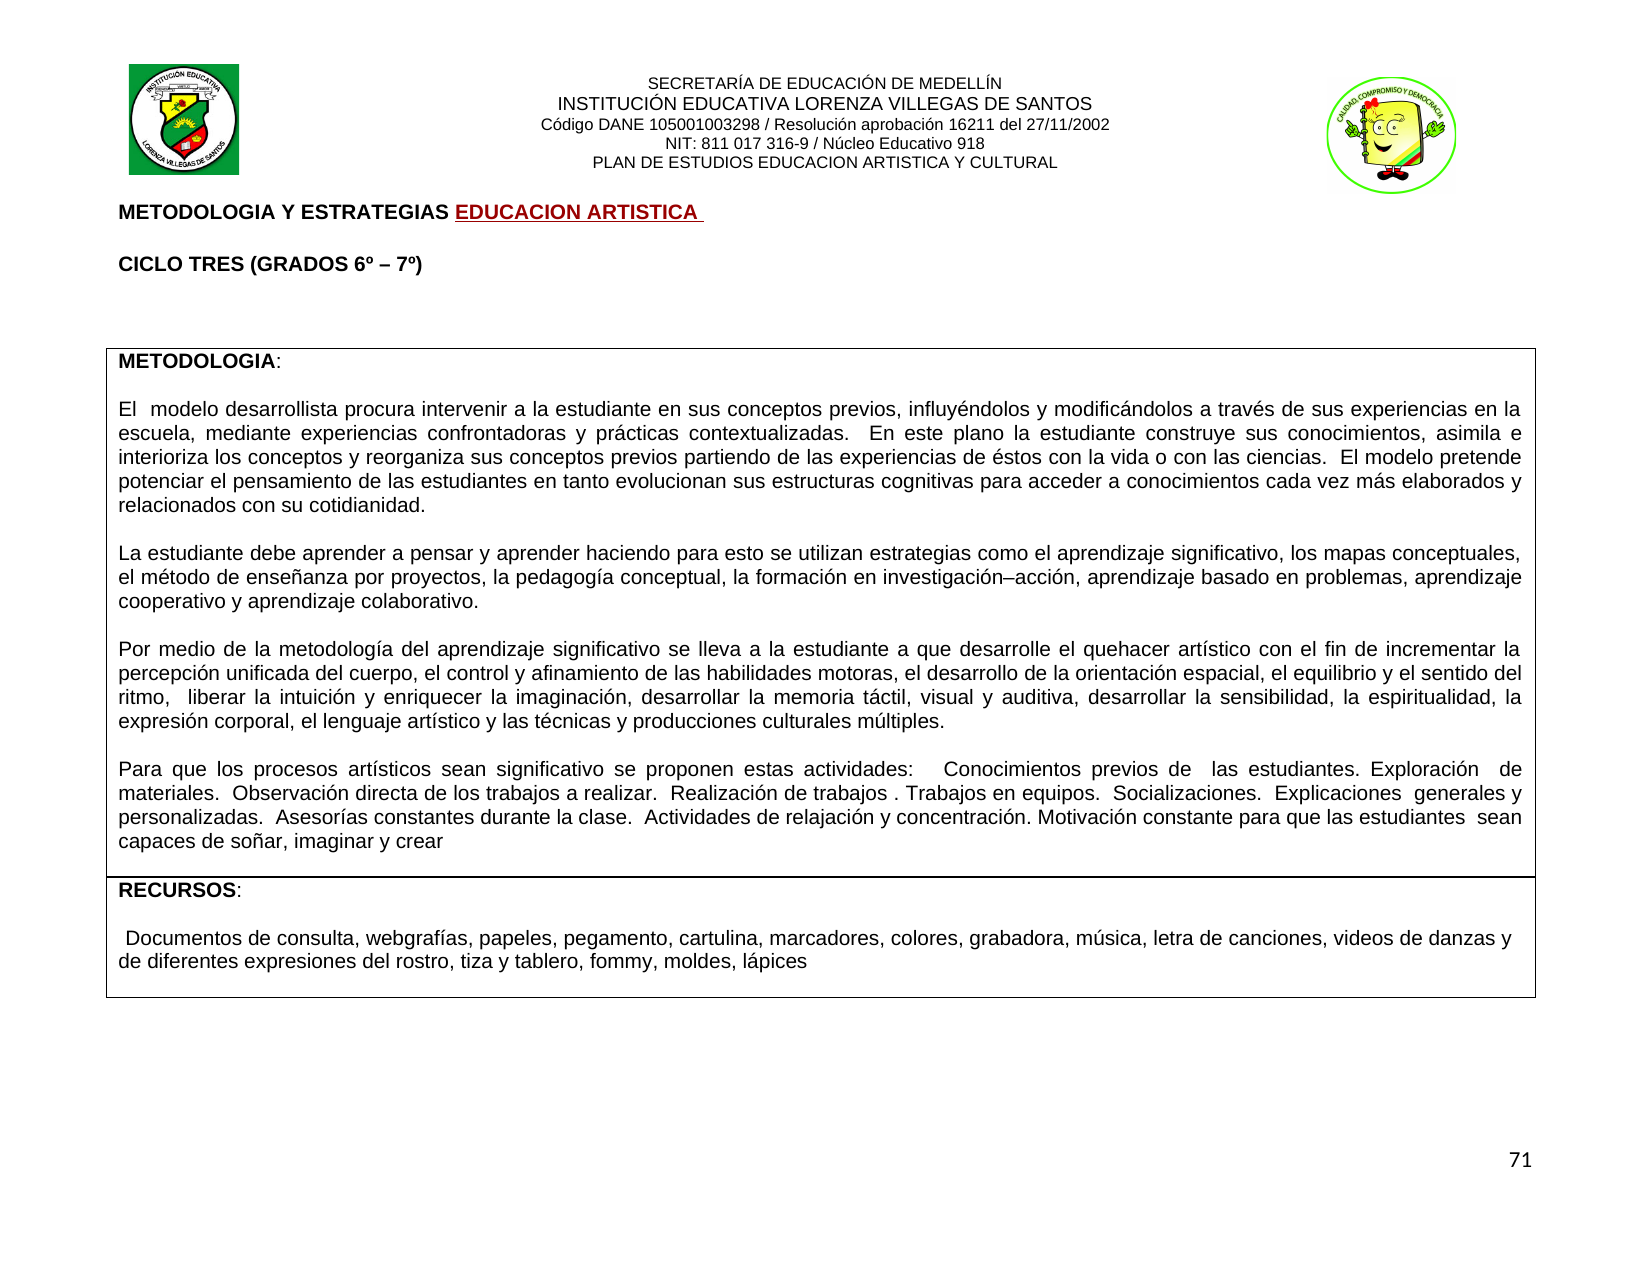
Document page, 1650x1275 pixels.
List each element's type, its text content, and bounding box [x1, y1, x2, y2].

text CICLO TRES (GRADOS 6º – 7º) [118, 252, 1532, 276]
picture [1326, 77, 1457, 194]
table_header METODOLOGIA: El modelo desarrollista procura intervenir a la estudiante en sus conceptos previos, influyéndolos y modificándolos a través de sus experiencias en la escuela, mediante experiencias confrontadoras y prácticas contextualizadas. En este plano la estudiante construye sus conocimientos, asimila e interioriza los conceptos y reorganiza sus conceptos previos partiendo de las experiencias de éstos con la vida o con las ciencias. El modelo pretende potenciar el pensamiento de las estudiantes en tanto evolucionan sus estructuras cognitivas para acceder a conocimientos cada vez más elaborados y relacionados con su cotidianidad. La estudiante debe aprender a pensar y aprender haciendo para esto se utilizan estrategias como el aprendizaje significativo, los mapas conceptuales, el método de enseñanza por proyectos, la pedagogía conceptual, la formación en investigación–acción, aprendizaje basado en problemas, aprendizaje cooperativo y aprendizaje colaborativo. Por medio de la metodología del aprendizaje significativo se lleva a la estudiante a que desarrolle el quehacer artístico con el fin de incrementar la percepción unificada del cuerpo, el control y afinamiento de las habilidades motoras, el desarrollo de la orientación espacial, el equilibrio y el sentido del ritmo, liberar la intuición y enriquecer la imaginación, desarrollar la memoria táctil, visual y auditiva, desarrollar la sensibilidad, la espiritualidad, la expresión corporal, el lenguaje artístico y las técnicas y producciones culturales múltiples. Para que los procesos artísticos sean significativo se proponen estas actividades: Conocimientos previos de las estudiantes. Exploración de materiales. Observación directa de los trabajos a realizar. Realización de trabajos . Trabajos en equipos. Socializaciones. Explicaciones generales y personalizadas. Asesorías constantes durante la clase. Actividades de relajación y concentración. Motivación constante para que las estudiantes sean capaces de soñar, imaginar y crear [107, 349, 1535, 876]
table_cell RECURSOS: Documentos de consulta, webgrafías, papeles, pegamento, cartulina, marcadores, colores, grabadora, música, letra de canciones, videos de danzas y de diferentes expresiones del rostro, tiza y tablero, fommy, moldes, lápices [107, 878, 1535, 997]
picture [128, 64, 240, 175]
text METODOLOGIA Y ESTRATEGIAS EDUCACION ARTISTICA [118, 200, 1532, 224]
